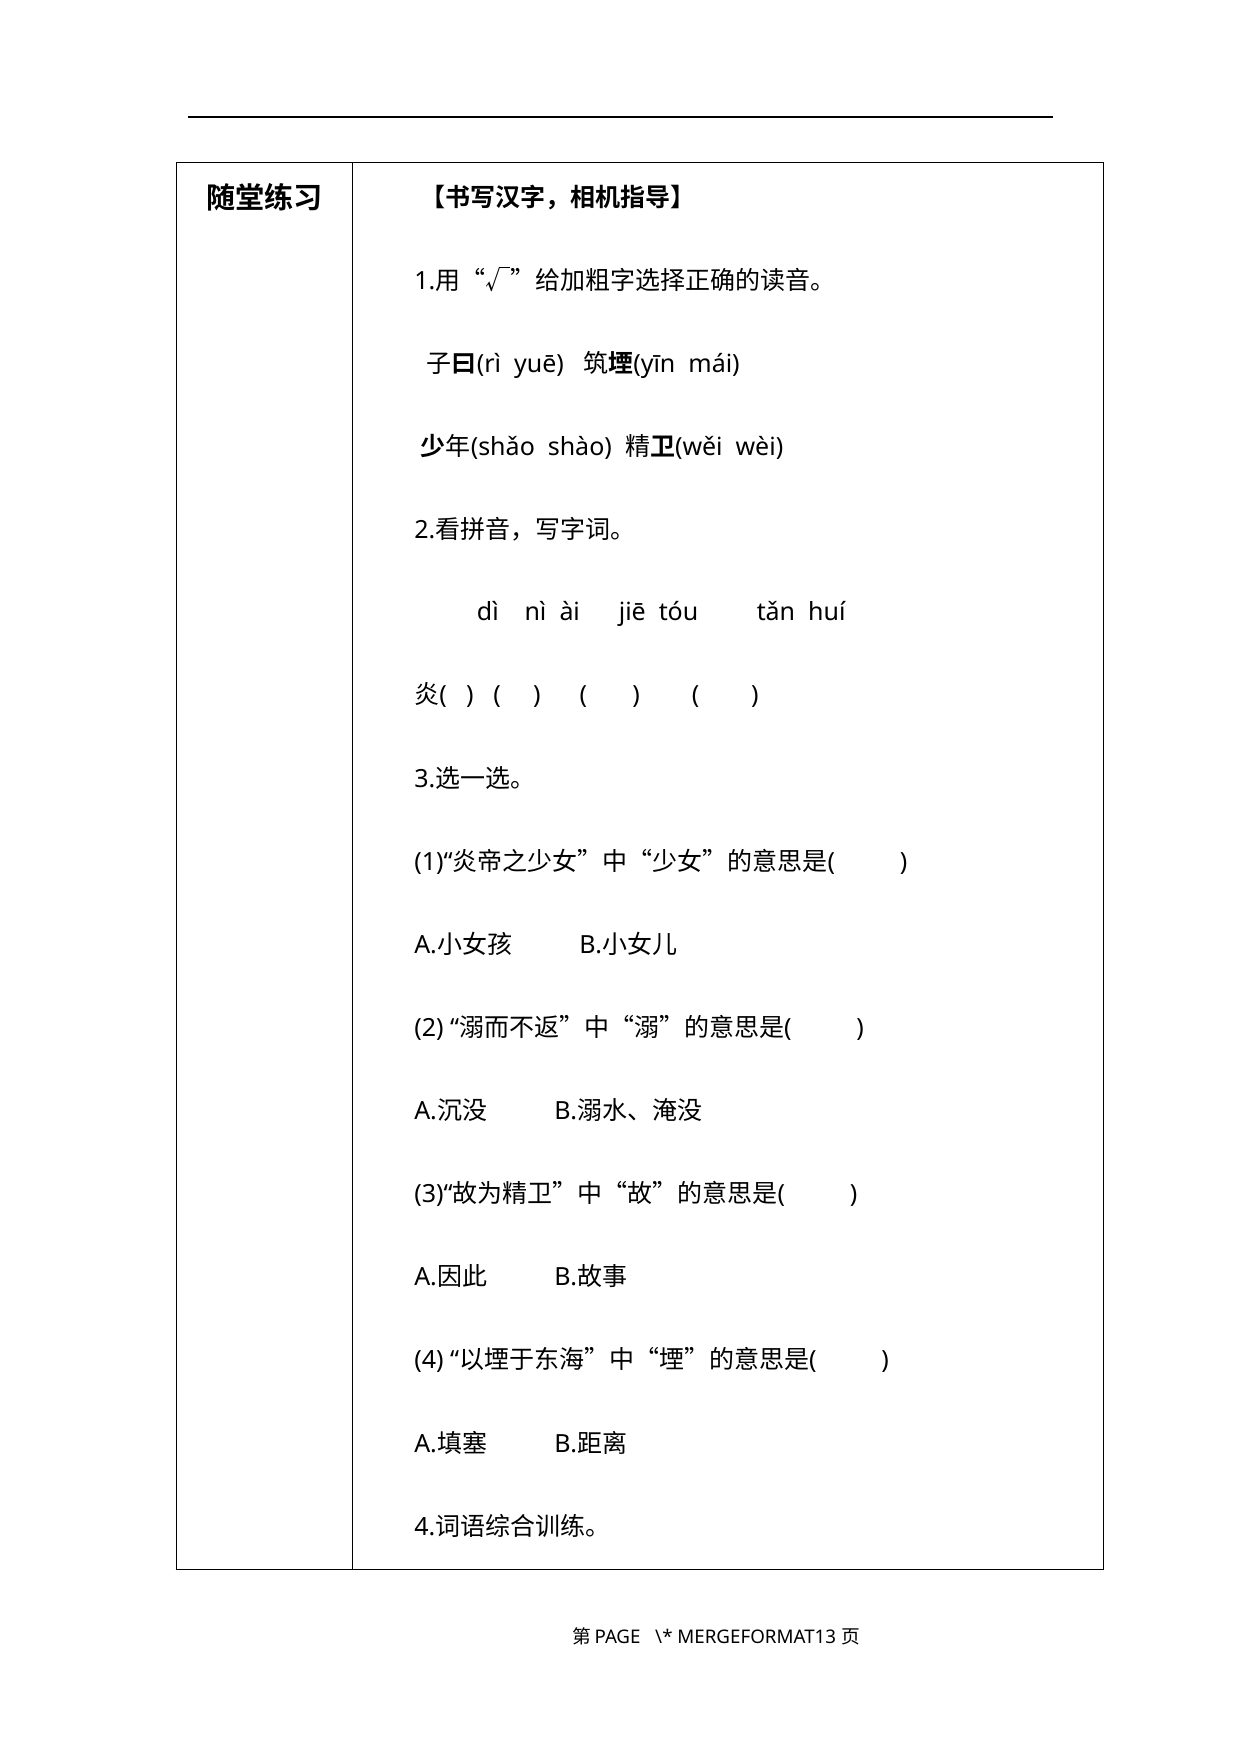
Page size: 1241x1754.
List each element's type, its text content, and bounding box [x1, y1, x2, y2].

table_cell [353, 163, 1103, 1569]
table_cell 随堂练习 [177, 163, 352, 1569]
